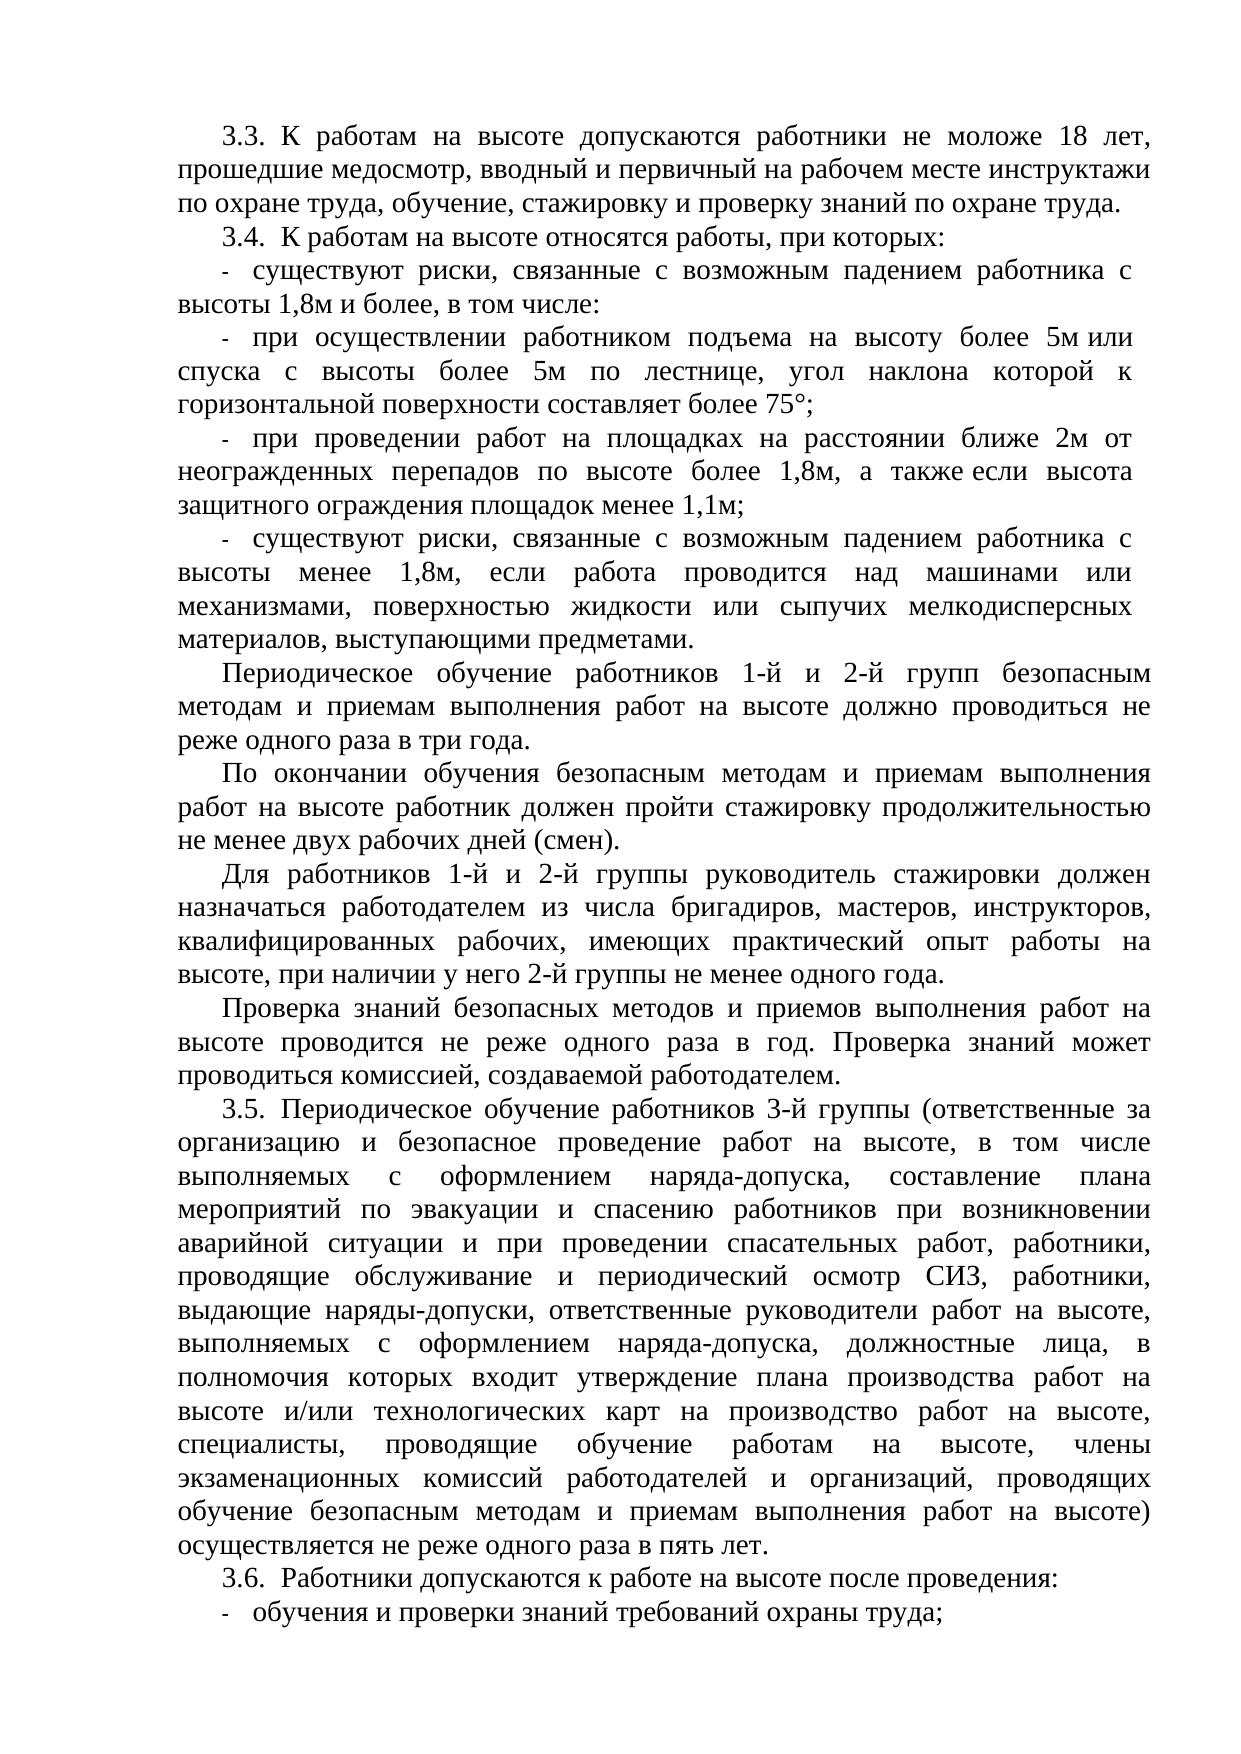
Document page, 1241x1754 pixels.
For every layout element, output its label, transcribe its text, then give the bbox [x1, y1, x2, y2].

list при осуществлении работником подъема на высоту более 5м или спуска с высоты более 5м по лестнице, угол наклона которой к горизонтальной поверхности составляет более 75°; [177, 319, 1133, 420]
text По окончании обучения безопасным методам и приемам выполнения работ на высоте работник должен пройти стажировку продолжительностью не менее двух рабочих дней (смен). [177, 755, 1152, 856]
list существуют риски, связанные с возможным падением работника с высоты 1,8м и более, в том числе: [177, 252, 1133, 319]
list Периодическое обучение работников 3-й группы (ответственные за организацию и безопасное проведение работ на высоте, в том числе выполняемых с оформлением наряда-допуска, составление плана мероприятий по эвакуации и спасению работников при возникновении аварийной ситуации и при проведении спасательных работ, работники, проводящие обслуживание и периодический осмотр СИЗ, работники, выдающие наряды-допуски, ответственные руководители работ на высоте, выполняемых с оформлением наряда-допуска, должностные лица, в полномочия которых входит утверждение плана производства работ на высоте и/или технологических карт на производство работ на высоте, специалисты, проводящие обучение работам на высоте, члены экзаменационных комиссий работодателей и организаций, проводящих обучение безопасным методам и приемам выполнения работ на высоте) осуществляется не реже одного раза в пять лет. [177, 1091, 1152, 1560]
list существуют риски, связанные с возможным падением работника с высоты менее 1,8м, если работа проводится над машинами или механизмами, поверхностью жидкости или сыпучих мелкодисперсных материалов, выступающими предметами. [177, 521, 1133, 655]
text Для работников 1-й и 2-й группы руководитель стажировки должен назначаться работодателем из числа бригадиров, мастеров, инструкторов, квалифицированных рабочих, имеющих практический опыт работы на высоте, при наличии у него 2-й группы не менее одного года. [177, 856, 1152, 990]
text Периодическое обучение работников 1-й и 2-й групп безопасным методам и приемам выполнения работ на высоте должно проводиться не реже одного раза в три года. [177, 655, 1152, 755]
list К работам на высоте допускаются работники не моложе 18 лет, прошедшие медосмотр, вводный и первичный на рабочем месте инструктажи по охране труда, обучение, стажировку и проверку знаний по охране труда. [177, 118, 1152, 219]
list Работники допускаются к работе на высоте после проведения: [177, 1560, 1152, 1594]
list при проведении работ на площадках на расстоянии ближе 2м от неогражденных перепадов по высоте более 1,8м, а также если высота защитного ограждения площадок менее 1,1м; [177, 420, 1133, 521]
text Проверка знаний безопасных методов и приемов выполнения работ на высоте проводится не реже одного раза в год. Проверка знаний может проводиться комиссией, создаваемой работодателем. [177, 990, 1152, 1091]
list К работам на высоте относятся работы, при которых: [177, 219, 1152, 252]
list обучения и проверки знаний требований охраны труда; [177, 1594, 1133, 1627]
